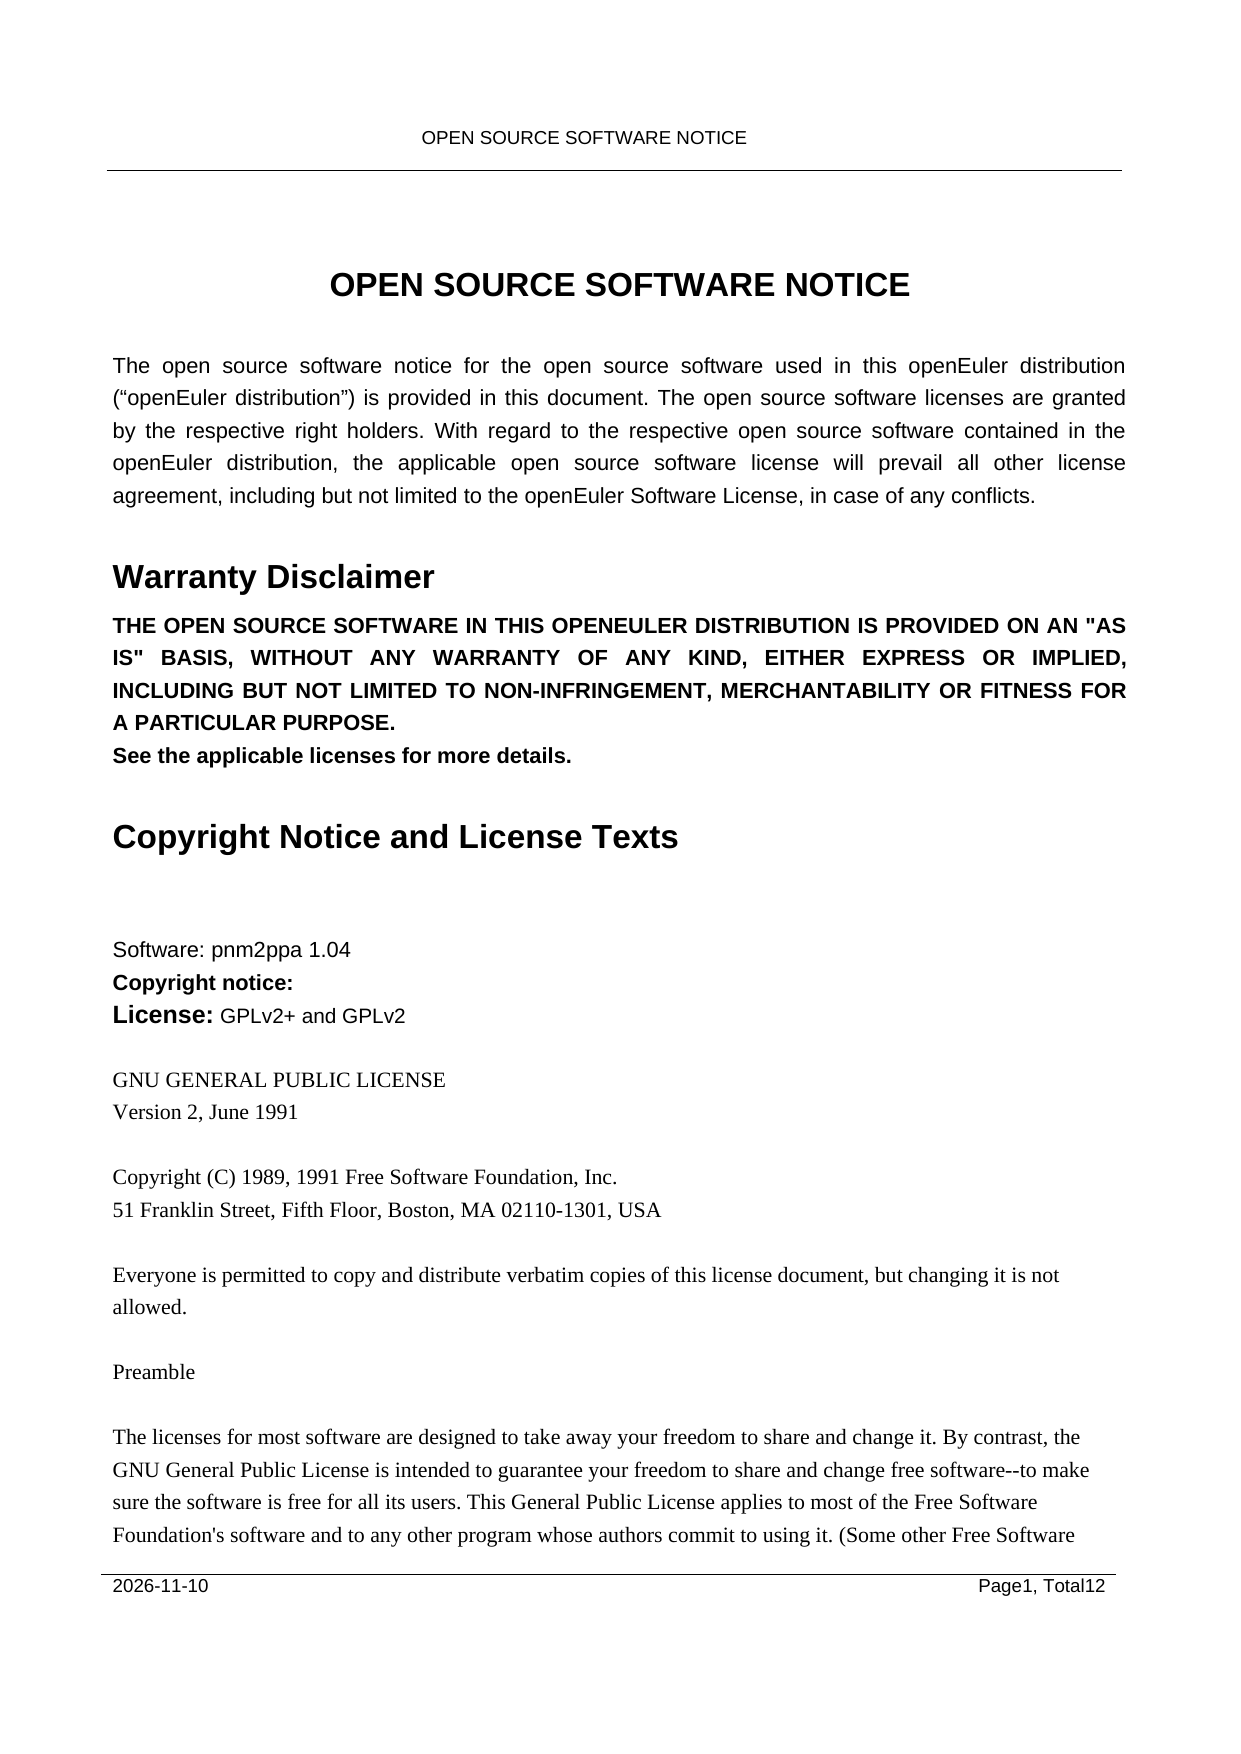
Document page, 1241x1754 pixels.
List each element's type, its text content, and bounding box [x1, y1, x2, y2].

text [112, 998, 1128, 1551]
text The open source software notice for the open source software used in this openEuler distribution (“openEuler distribution”) is provided in this document. The open source software licenses are granted by the respective right holders. With regard to the respective open source software contained in the openEuler distribution, the applicable open source software license will prevail all other license agreement, including but not limited to the openEuler Software License, in case of any conflicts. [112, 349, 1128, 511]
text THE OPEN SOURCE SOFTWARE IN THIS OPENEULER DISTRIBUTION IS PROVIDED ON AN "AS IS" BASIS, WITHOUT ANY WARRANTY OF ANY KIND, EITHER EXPRESS OR IMPLIED, INCLUDING BUT NOT LIMITED TO NON-INFRINGEMENT, MERCHANTABILITY OR FITNESS FOR A PARTICULAR PURPOSE. See the applicable licenses for more details. [112, 609, 1128, 771]
text Copyright Notice and License Texts [112, 804, 1128, 869]
text Copyright notice: [112, 966, 1128, 998]
text Software: pnm2ppa 1.04 [112, 933, 1128, 966]
text Warranty Disclaimer [112, 544, 1128, 609]
text OPEN SOURCE SOFTWARE NOTICE [112, 251, 1128, 316]
